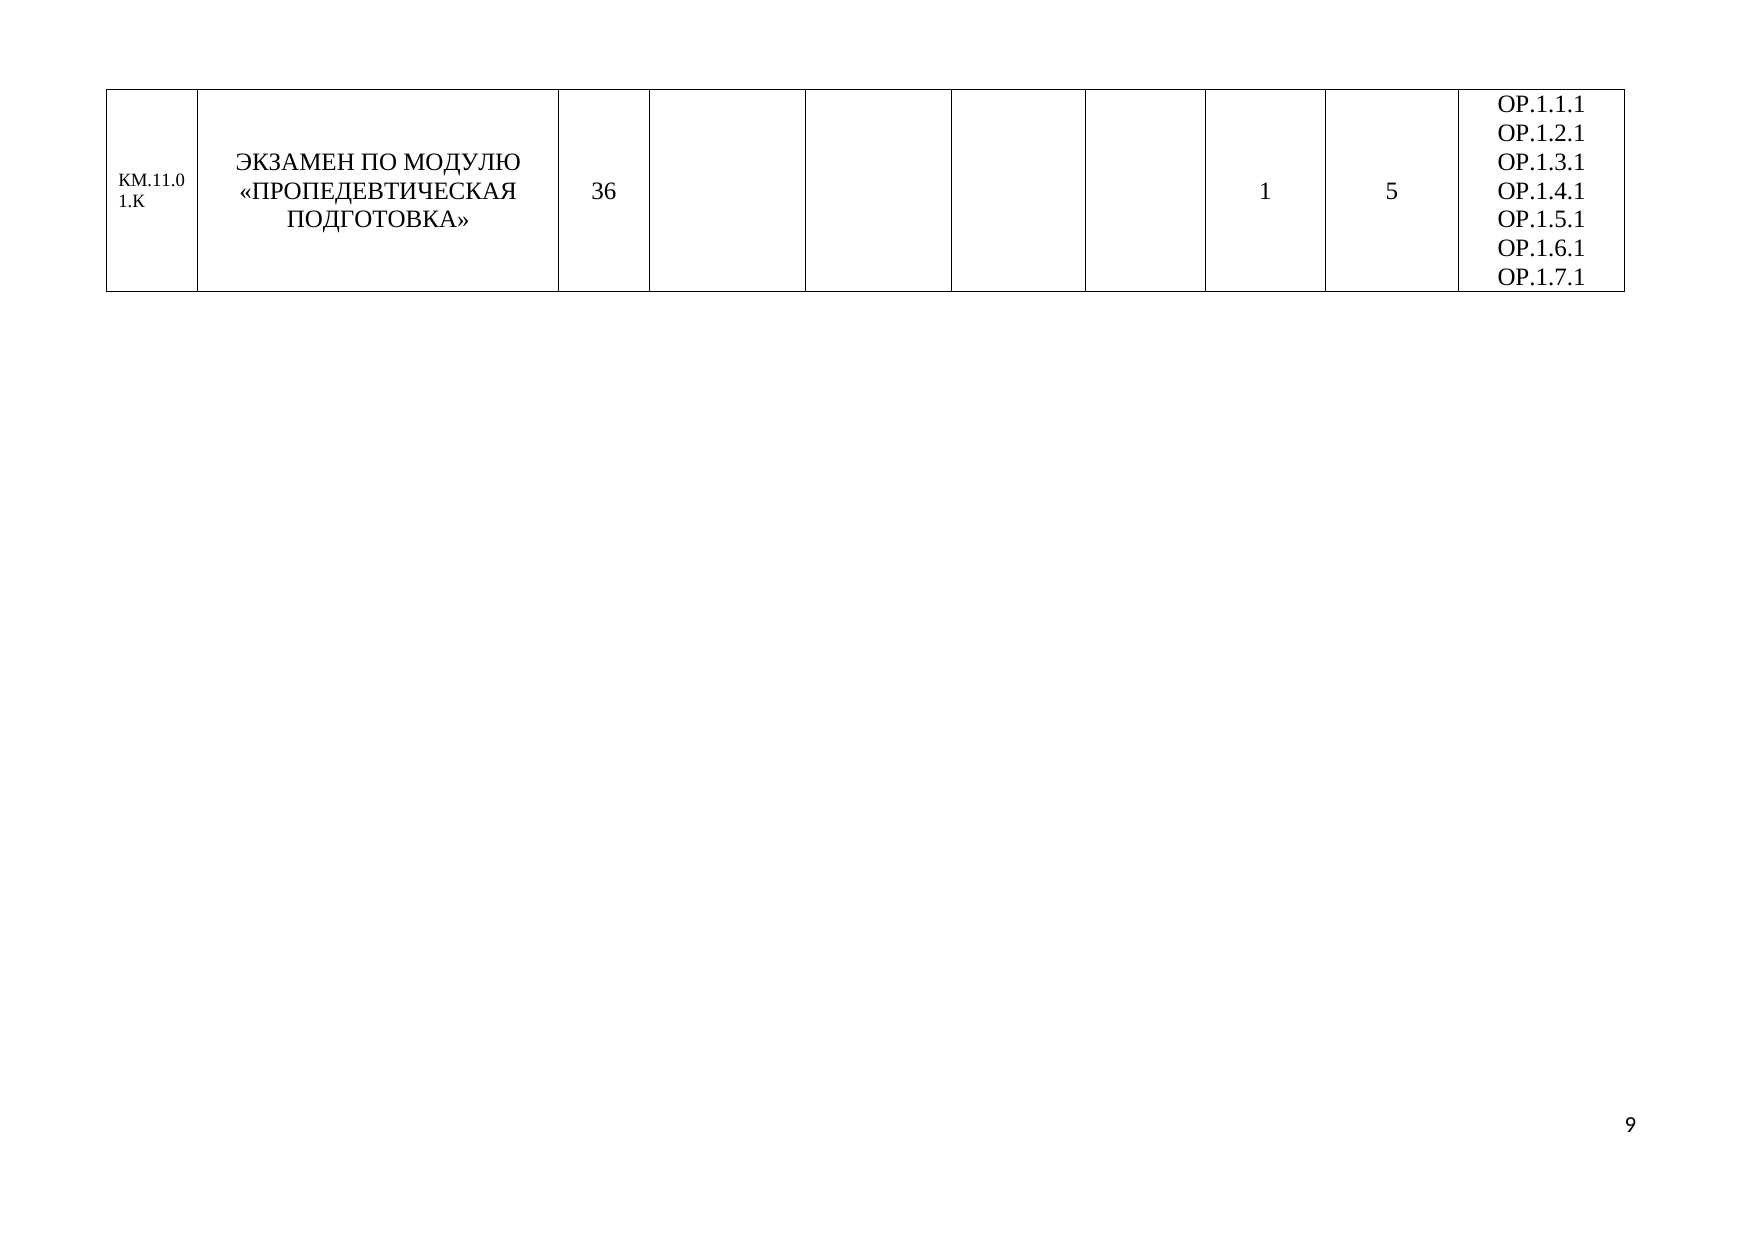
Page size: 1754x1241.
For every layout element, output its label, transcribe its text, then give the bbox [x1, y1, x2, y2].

table_cell [1086, 90, 1205, 291]
table_cell Экзамен по модулю «пропедевтическая подготовка» [198, 90, 558, 291]
table_cell КМ.11.01.К [107, 90, 197, 291]
table_cell 36 [559, 90, 649, 291]
table_cell ОР.1.1.1 ОР.1.2.1 ОР.1.3.1 ОР.1.4.1 ОР.1.5.1 ОР.1.6.1 ОР.1.7.1 [1459, 90, 1624, 291]
table_cell [952, 90, 1085, 291]
table_cell 5 [1326, 90, 1458, 291]
table_cell 1 [1206, 90, 1325, 291]
table_cell [806, 90, 951, 291]
table_cell [650, 90, 805, 291]
